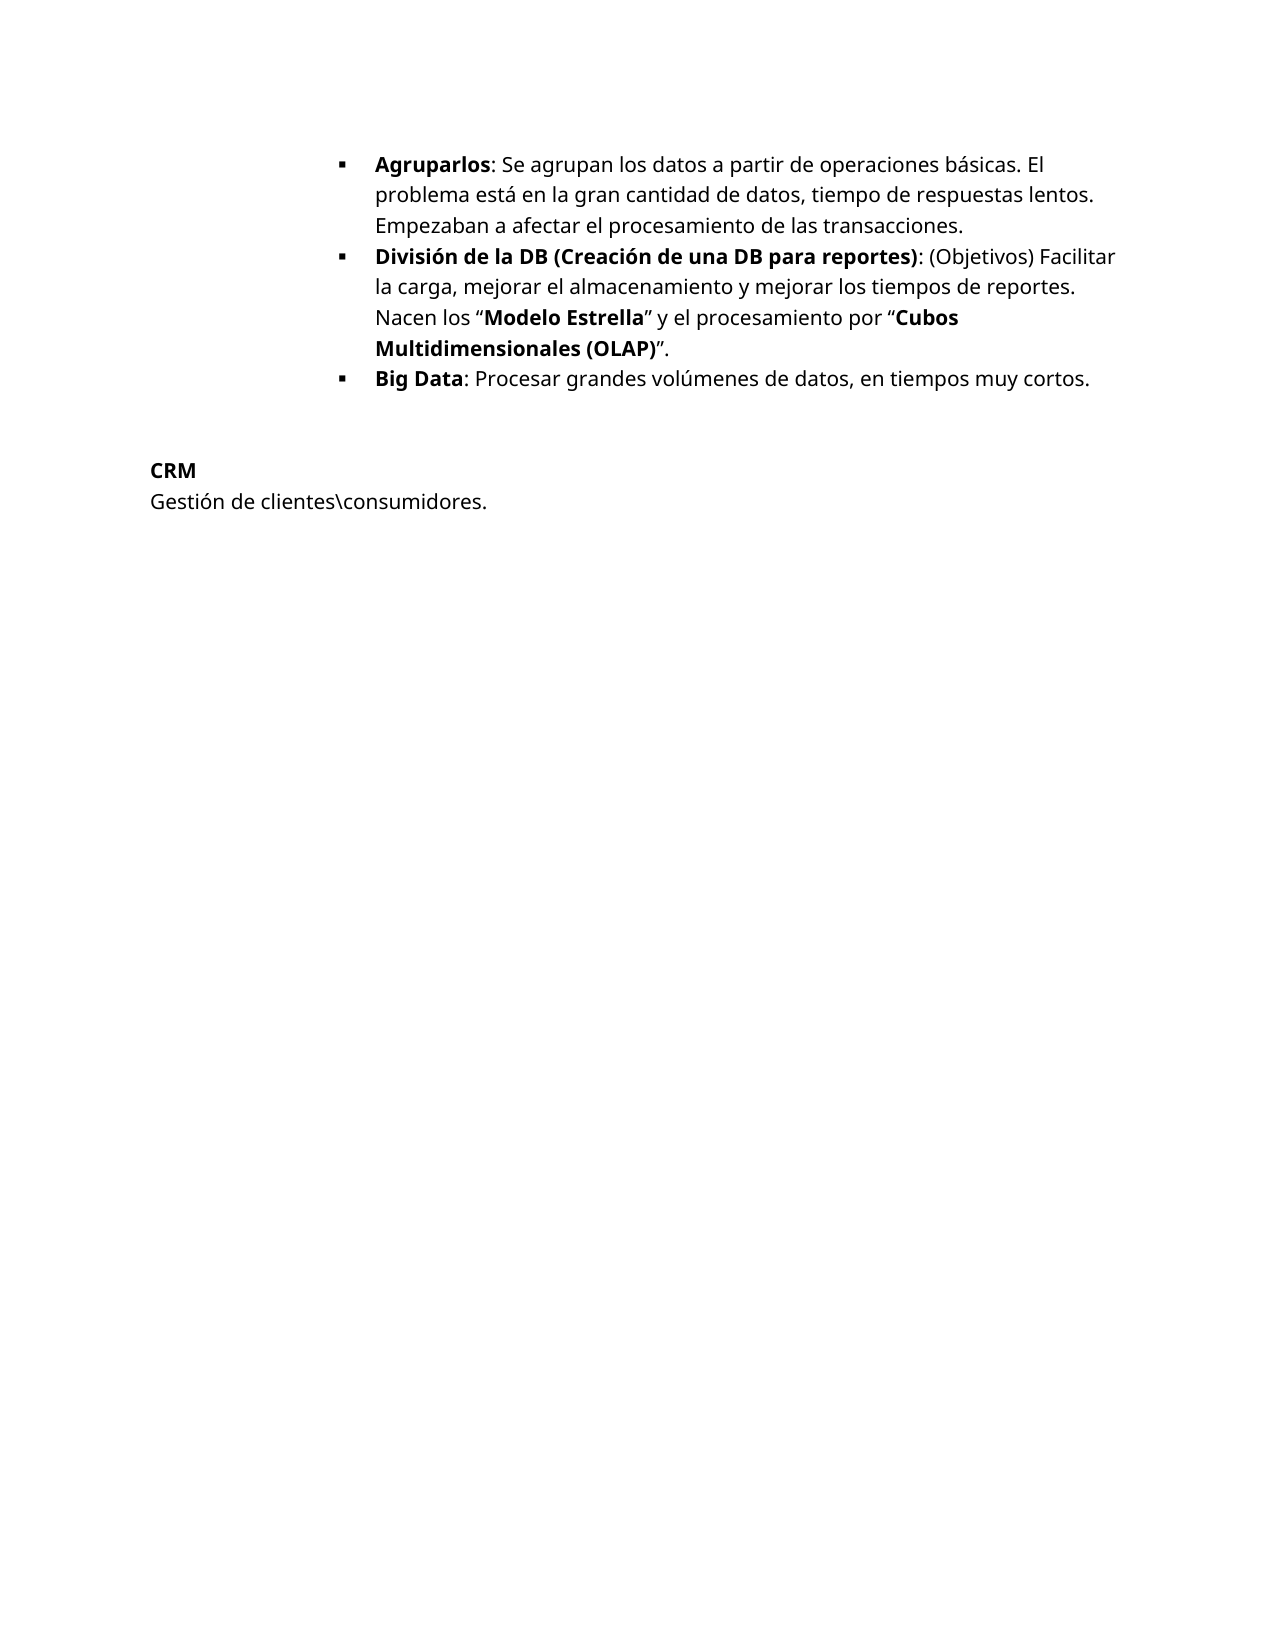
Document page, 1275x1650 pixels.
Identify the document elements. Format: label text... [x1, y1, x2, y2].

text Gestión de clientes\consumidores. [150, 487, 1125, 515]
list Agruparlos: Se agrupan los datos a partir de operaciones básicas. El problema está en la gran cantidad de datos, tiempo de respuestas lentos. Empezaban a afectar el procesamiento de las transacciones. [337, 150, 1125, 240]
list Big Data: Procesar grandes volúmenes de datos, en tiempos muy cortos. [337, 364, 1125, 393]
list División de la DB (Creación de una DB para reportes): (Objetivos) Facilitar la carga, mejorar el almacenamiento y mejorar los tiempos de reportes. Nacen los “Modelo Estrella” y el procesamiento por “Cubos Multidimensionales (OLAP)”. [337, 242, 1125, 362]
text CRM [150, 456, 1125, 485]
